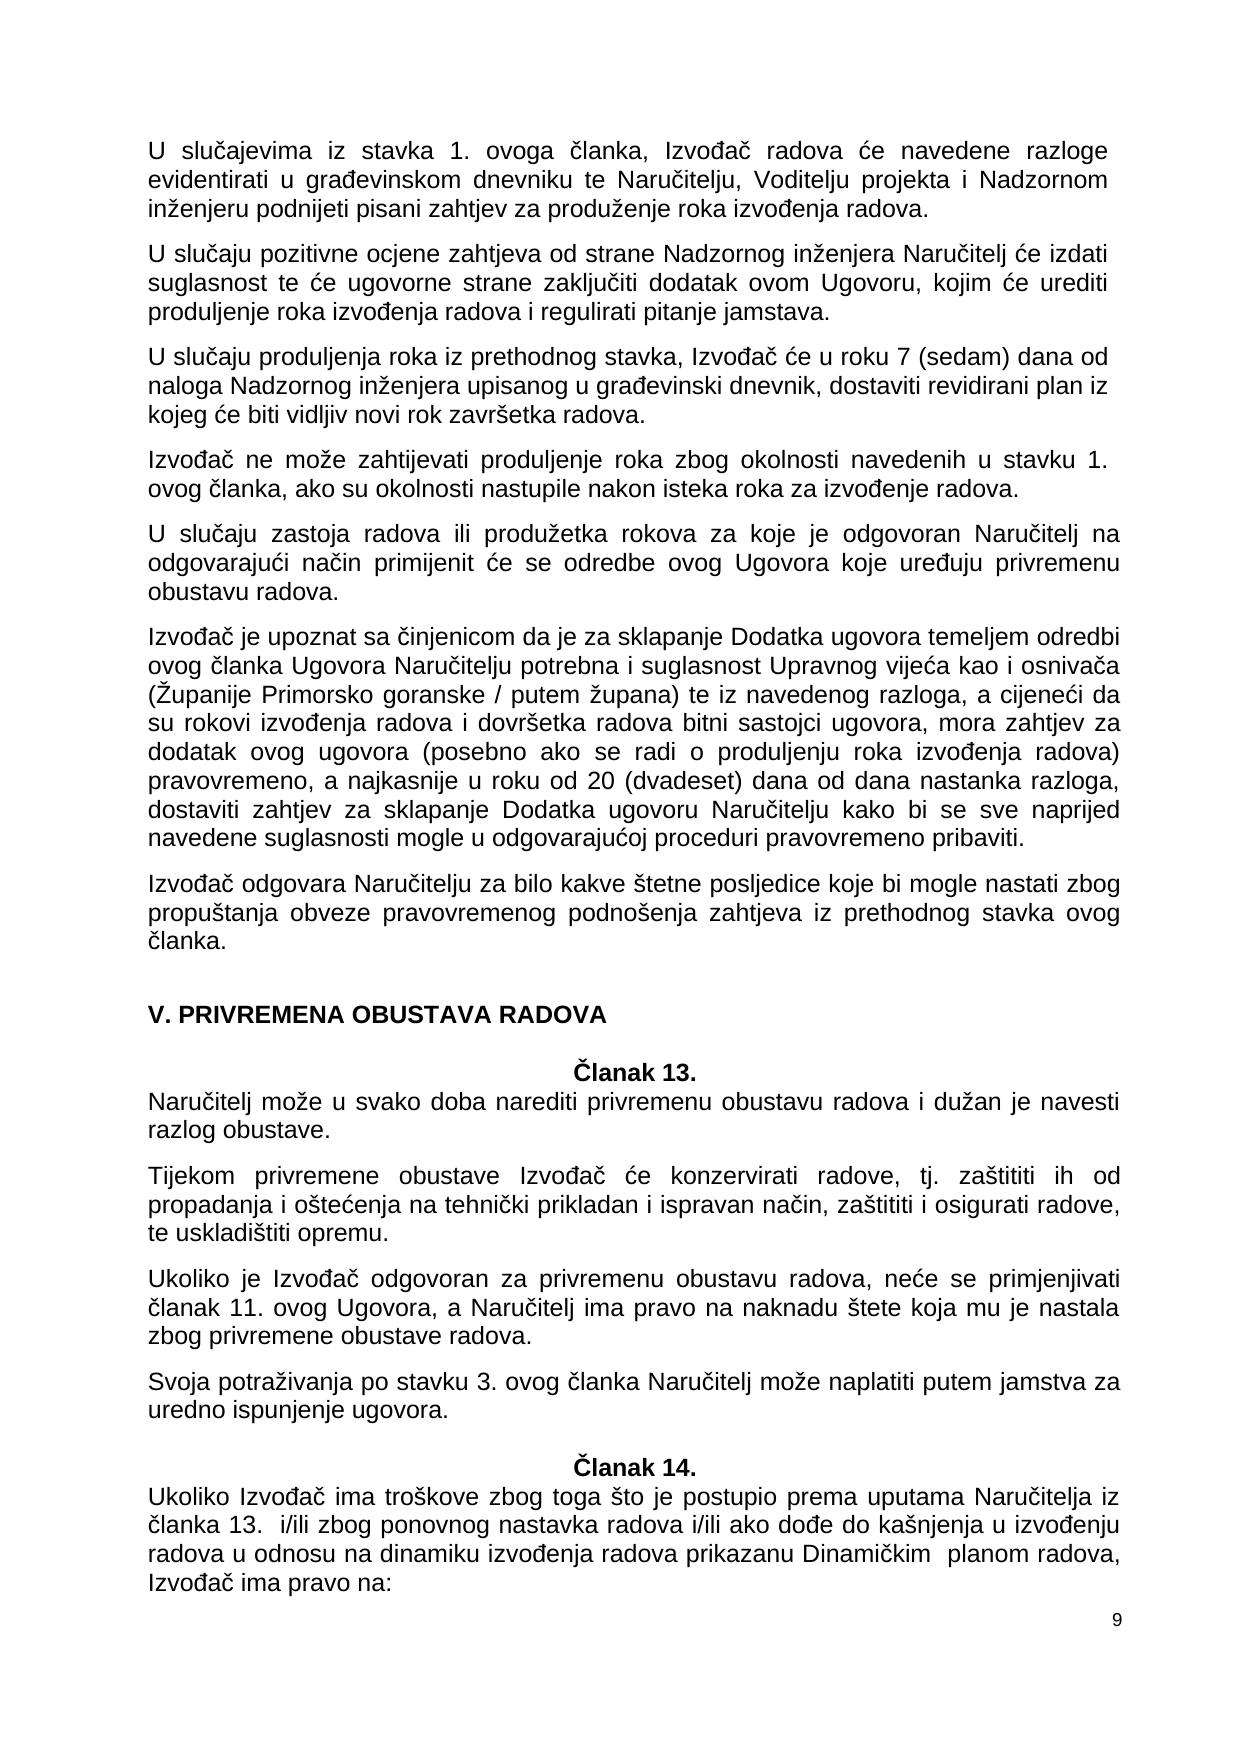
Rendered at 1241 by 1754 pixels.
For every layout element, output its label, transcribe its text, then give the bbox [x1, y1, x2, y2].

text Ukoliko Izvođač ima troškove zbog toga što je postupio prema uputama Naručitelja iz članka 13. i/ili zbog ponovnog nastavka radova i/ili ako dođe do kašnjenja u izvođenju radova u odnosu na dinamiku izvođenja radova prikazanu Dinamičkim planom radova, Izvođač ima pravo na: [148, 1482, 1122, 1597]
text U slučajevima iz stavka 1. ovoga članka, Izvođač radova će navedene razloge evidentirati u građevinskom dnevniku te Naručitelju, Voditelju projekta i Nadzornom inženjeru podnijeti pisani zahtjev za produženje roka izvođenja radova. [148, 136, 1110, 223]
text Naručitelj može u svako doba narediti privremenu obustavu radova i dužan je navesti razlog obustave. [148, 1087, 1122, 1144]
text U slučaju pozitivne ocjene zahtjeva od strane Nadzornog inženjera Naručitelj će izdati suglasnost te će ugovorne strane zaključiti dodatak ovom Ugovoru, kojim će urediti produljenje roka izvođenja radova i regulirati pitanje jamstava. [148, 239, 1110, 326]
text Svoja potraživanja po stavku 3. ovog članka Naručitelj može naplatiti putem jamstva za uredno ispunjenje ugovora. [148, 1367, 1122, 1424]
text Članak 14. [148, 1453, 1122, 1482]
text Izvođač odgovara Naručitelju za bilo kakve štetne posljedice koje bi mogle nastati zbog propuštanja obveze pravovremenog podnošenja zahtjeva iz prethodnog stavka ovog članka. [148, 869, 1122, 955]
text Članak 13. [148, 1058, 1122, 1087]
text V. PRIVREMENA OBUSTAVA RADOVA [148, 1001, 1122, 1029]
text Ukoliko je Izvođač odgovoran za privremenu obustavu radova, neće se primjenjivati članak 11. ovog Ugovora, a Naručitelj ima pravo na naknadu štete koja mu je nastala zbog privremene obustave radova. [148, 1264, 1122, 1350]
text Izvođač ne može zahtijevati produljenje roka zbog okolnosti navedenih u stavku 1. ovog članka, ako su okolnosti nastupile nakon isteka roka za izvođenje radova. [148, 445, 1110, 503]
text U slučaju produljenja roka iz prethodnog stavka, Izvođač će u roku 7 (sedam) dana od naloga Nadzornog inženjera upisanog u građevinski dnevnik, dostaviti revidirani plan iz kojeg će biti vidljiv novi rok završetka radova. [148, 342, 1110, 428]
text Izvođač je upoznat sa činjenicom da je za sklapanje Dodatka ugovora temeljem odredbi ovog članka Ugovora Naručitelju potrebna i suglasnost Upravnog vijeća kao i osnivača (Županije Primorsko goranske / putem župana) te iz navedenog razloga, a cijeneći da su rokovi izvođenja radova i dovršetka radova bitni sastojci ugovora, mora zahtjev za dodatak ovog ugovora (posebno ako se radi o produljenju roka izvođenja radova) pravovremeno, a najkasnije u roku od 20 (dvadeset) dana od dana nastanka razloga, dostaviti zahtjev za sklapanje Dodatka ugovoru Naručitelju kako bi se sve naprijed navedene suglasnosti mogle u odgovarajućoj proceduri pravovremeno pribaviti. [148, 622, 1122, 852]
text U slučaju zastoja radova ili produžetka rokova za koje je odgovoran Naručitelj na odgovarajući način primijenit će se odredbe ovog Ugovora koje uređuju privremenu obustavu radova. [148, 519, 1122, 606]
text Tijekom privremene obustave Izvođač će konzervirati radove, tj. zaštititi ih od propadanja i oštećenja na tehnički prikladan i ispravan način, zaštititi i osigurati radove, te uskladištiti opremu. [148, 1161, 1122, 1247]
